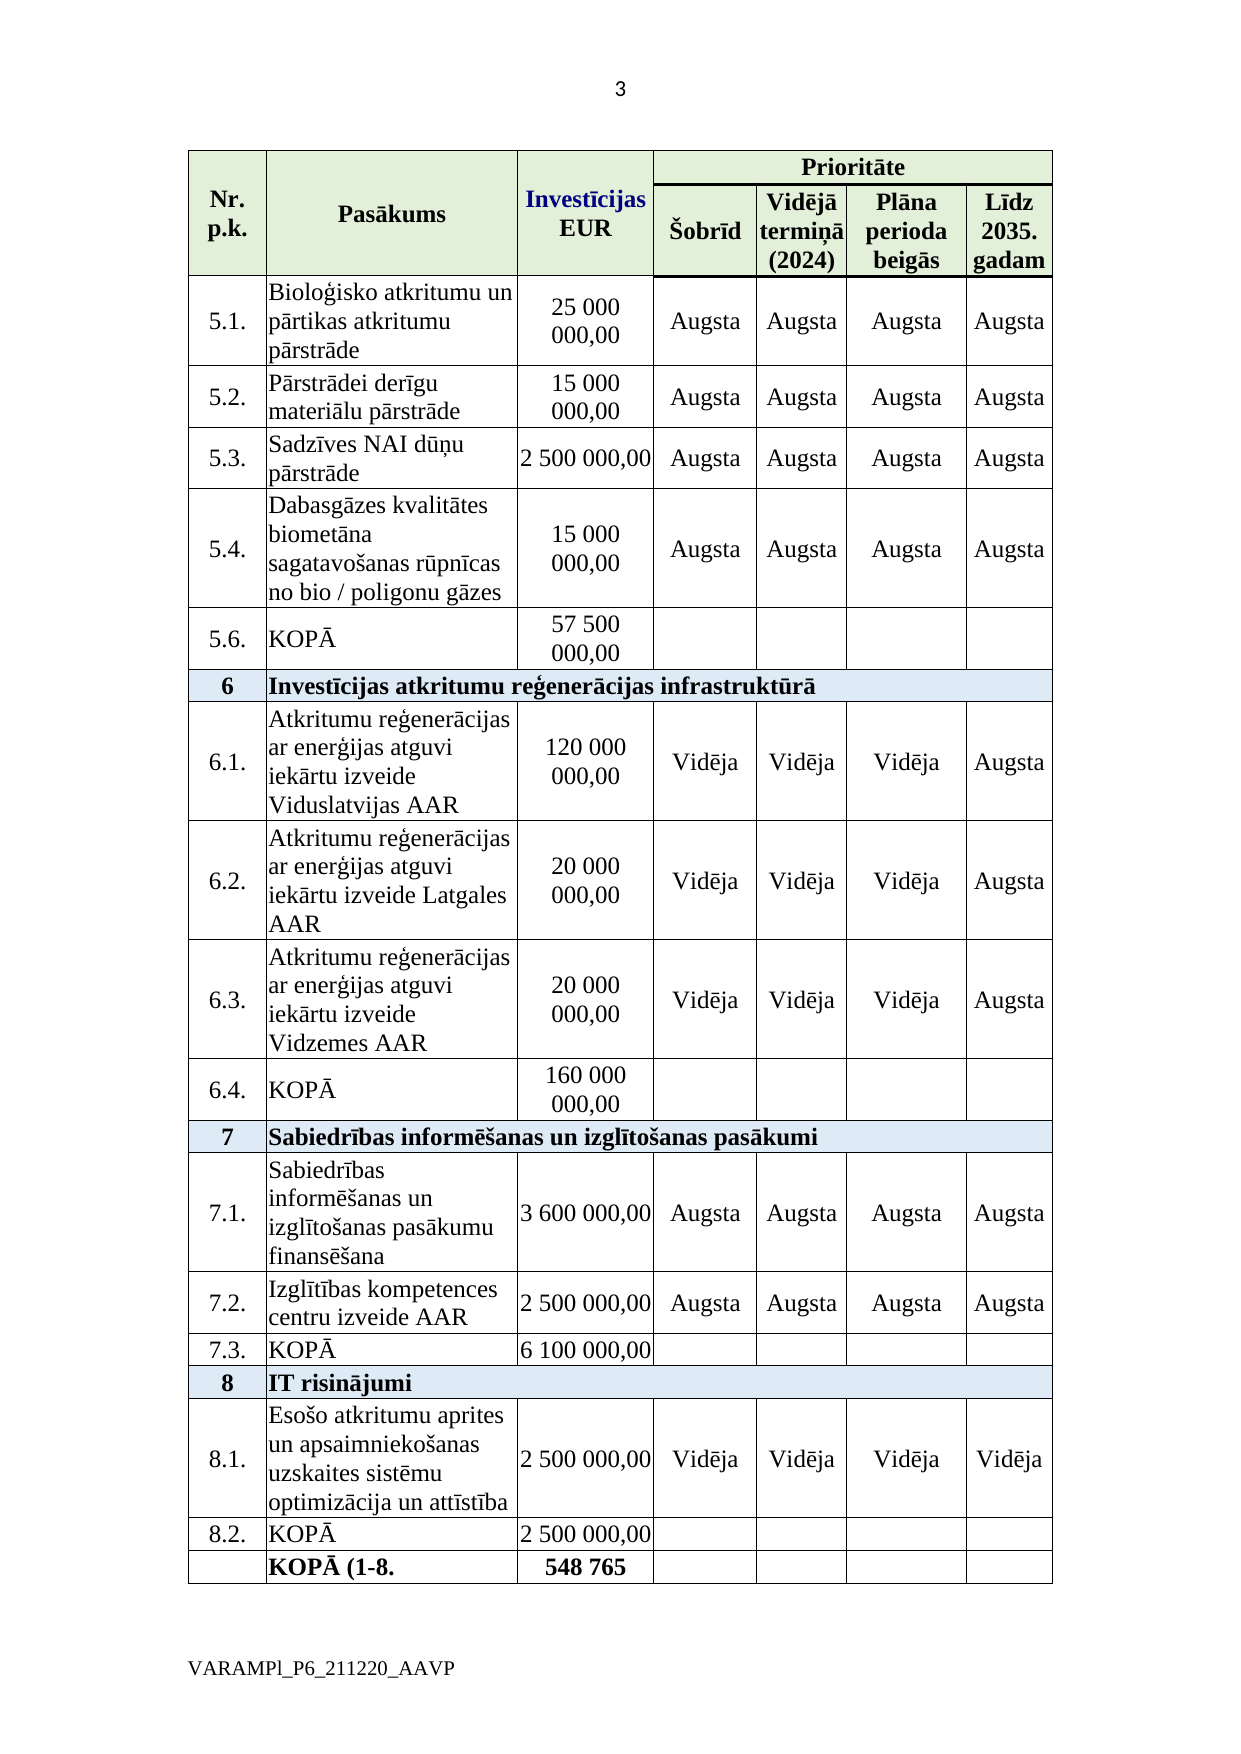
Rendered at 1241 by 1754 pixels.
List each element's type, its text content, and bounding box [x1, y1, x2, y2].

table_cell Augsta [847, 489, 966, 607]
table_cell 2 500 000,00 [518, 1518, 653, 1550]
table_cell Vidēja [847, 821, 966, 939]
table_cell Augsta [967, 821, 1052, 939]
table_cell [847, 1551, 966, 1582]
table_cell 20 000 000,00 [518, 940, 653, 1058]
table_cell Augsta [847, 278, 966, 365]
table_cell [757, 1518, 846, 1550]
table_cell [967, 1334, 1052, 1365]
table_cell Vidēja [847, 702, 966, 820]
table_cell 5.2. [189, 366, 266, 427]
table_cell [654, 1059, 756, 1119]
table_cell 15 000 000,00 [518, 489, 653, 607]
table_cell KOPĀ [267, 1334, 517, 1365]
table_cell Augsta [757, 1153, 846, 1271]
table_cell Plāna perioda beigās [847, 186, 966, 275]
table_cell 5.1. [189, 276, 266, 365]
table_cell Augsta [757, 366, 846, 427]
table_cell KOPĀ (1-8. pasākums) [267, 1551, 517, 1582]
table_cell Vidēja [757, 702, 846, 820]
table_cell 2 500 000,00 [518, 428, 653, 488]
table_cell Augsta [654, 366, 756, 427]
table_cell [654, 1518, 756, 1550]
table_cell Augsta [967, 278, 1052, 365]
table_cell Vidēja [967, 1399, 1052, 1517]
table_cell Augsta [654, 1272, 756, 1333]
table_header Nr. p.k. [189, 151, 266, 275]
table_cell 2 500 000,00 [518, 1399, 653, 1517]
table_header Investīcijas EUR [518, 151, 653, 275]
table_cell Pārstrādei derīgu materiālu pārstrāde [267, 366, 517, 427]
table_cell KOPĀ [267, 1059, 517, 1119]
table_cell Atkritumu reģenerācijas ar enerģijas atguvi iekārtu izveide Vidzemes AAR [267, 940, 517, 1058]
table_cell [757, 1334, 846, 1365]
table_cell Sadzīves NAI dūņu pārstrāde [267, 428, 517, 488]
table_cell 5.6. [189, 608, 266, 668]
table_cell KOPĀ [267, 608, 517, 668]
table_cell Augsta [967, 1272, 1052, 1333]
table_cell [654, 1551, 756, 1582]
table_cell Vidēja [757, 821, 846, 939]
table_cell Dabasgāzes kvalitātes biometāna sagatavošanas rūpnīcas no bio / poligonu gāzes [267, 489, 517, 607]
table_cell 6.3. [189, 940, 266, 1058]
table_cell Augsta [967, 1153, 1052, 1271]
table_cell 57 500 000,00 [518, 608, 653, 668]
table_cell 8.1. [189, 1399, 266, 1517]
table_cell 6.2. [189, 821, 266, 939]
table_cell Sabiedrības informēšanas un izglītošanas pasākumi [267, 1121, 1052, 1152]
table_cell Vidēja [847, 940, 966, 1058]
table_cell Vidēja [757, 940, 846, 1058]
table_cell [757, 1059, 846, 1119]
table_cell Vidēja [654, 1399, 756, 1517]
table_cell 160 000 000,00 [518, 1059, 653, 1119]
table_cell Augsta [654, 278, 756, 365]
table_cell 7.2. [189, 1272, 266, 1333]
table_cell 6 [189, 670, 266, 701]
table_cell Augsta [654, 1153, 756, 1271]
table_cell Augsta [967, 702, 1052, 820]
table_cell Augsta [757, 428, 846, 488]
table_cell Augsta [654, 489, 756, 607]
table_cell 7.3. [189, 1334, 266, 1365]
table_cell 25 000 000,00 [518, 276, 653, 365]
table_cell [757, 1551, 846, 1582]
table_cell 7 [189, 1121, 266, 1152]
table_cell 5.3. [189, 428, 266, 488]
table_cell 8 [189, 1366, 266, 1398]
table_cell Augsta [757, 278, 846, 365]
table_cell IT risinājumi [267, 1366, 1052, 1398]
table_cell 6 100 000,00 [518, 1334, 653, 1365]
table_cell 8.2. [189, 1518, 266, 1550]
table_cell Augsta [757, 1272, 846, 1333]
table_cell Līdz 2035. gadam [967, 186, 1052, 275]
table_cell 7.1. [189, 1153, 266, 1271]
table_cell [757, 608, 846, 668]
table_cell [189, 1551, 266, 1582]
table_cell Esošo atkritumu aprites un apsaimniekošanas uzskaites sistēmu optimizācija un attīstība [267, 1399, 517, 1517]
table_cell Vidēja [654, 940, 756, 1058]
table_cell [847, 1334, 966, 1365]
table_cell [654, 1334, 756, 1365]
table_header Pasākums [267, 151, 517, 275]
table_cell Vidēja [654, 702, 756, 820]
table_cell Augsta [847, 428, 966, 488]
table_cell 5.4. [189, 489, 266, 607]
table_cell KOPĀ [267, 1518, 517, 1550]
table_cell Augsta [757, 489, 846, 607]
table_cell Augsta [967, 428, 1052, 488]
table_cell [847, 608, 966, 668]
table_cell 548 765 100,00 [518, 1551, 653, 1582]
table_cell Atkritumu reģenerācijas ar enerģijas atguvi iekārtu izveide Latgales AAR [267, 821, 517, 939]
table_cell Vidēja [757, 1399, 846, 1517]
table_cell [654, 608, 756, 668]
table_cell [967, 608, 1052, 668]
table_cell Investīcijas atkritumu reģenerācijas infrastruktūrā [267, 670, 1052, 701]
table_cell Vidēja [847, 1399, 966, 1517]
table_cell [967, 1059, 1052, 1119]
table_cell Augsta [967, 366, 1052, 427]
table_cell Augsta [967, 940, 1052, 1058]
table_cell 6.4. [189, 1059, 266, 1119]
table_cell Atkritumu reģenerācijas ar enerģijas atguvi iekārtu izveide Viduslatvijas AAR [267, 702, 517, 820]
table_cell 120 000 000,00 [518, 702, 653, 820]
table_cell Šobrīd [654, 186, 756, 275]
table_cell Augsta [967, 489, 1052, 607]
table_cell Bioloģisko atkritumu un pārtikas atkritumu pārstrāde [267, 276, 517, 365]
table_cell 20 000 000,00 [518, 821, 653, 939]
table_cell [967, 1518, 1052, 1550]
table_cell Augsta [847, 1153, 966, 1271]
table_cell Vidējā termiņā (2024) [757, 186, 846, 275]
table_cell [847, 1518, 966, 1550]
table_cell 2 500 000,00 [518, 1272, 653, 1333]
table_header Prioritāte [654, 151, 1052, 183]
table_cell Augsta [847, 366, 966, 427]
table_cell [847, 1059, 966, 1119]
table_cell Sabiedrības informēšanas un izglītošanas pasākumu finansēšana [267, 1153, 517, 1271]
table_cell 3 600 000,00 [518, 1153, 653, 1271]
table_cell Izglītības kompetences centru izveide AAR [267, 1272, 517, 1333]
table_cell [967, 1551, 1052, 1582]
table_cell Augsta [654, 428, 756, 488]
table_cell 15 000 000,00 [518, 366, 653, 427]
table_cell Vidēja [654, 821, 756, 939]
table_cell Augsta [847, 1272, 966, 1333]
table_cell 6.1. [189, 702, 266, 820]
